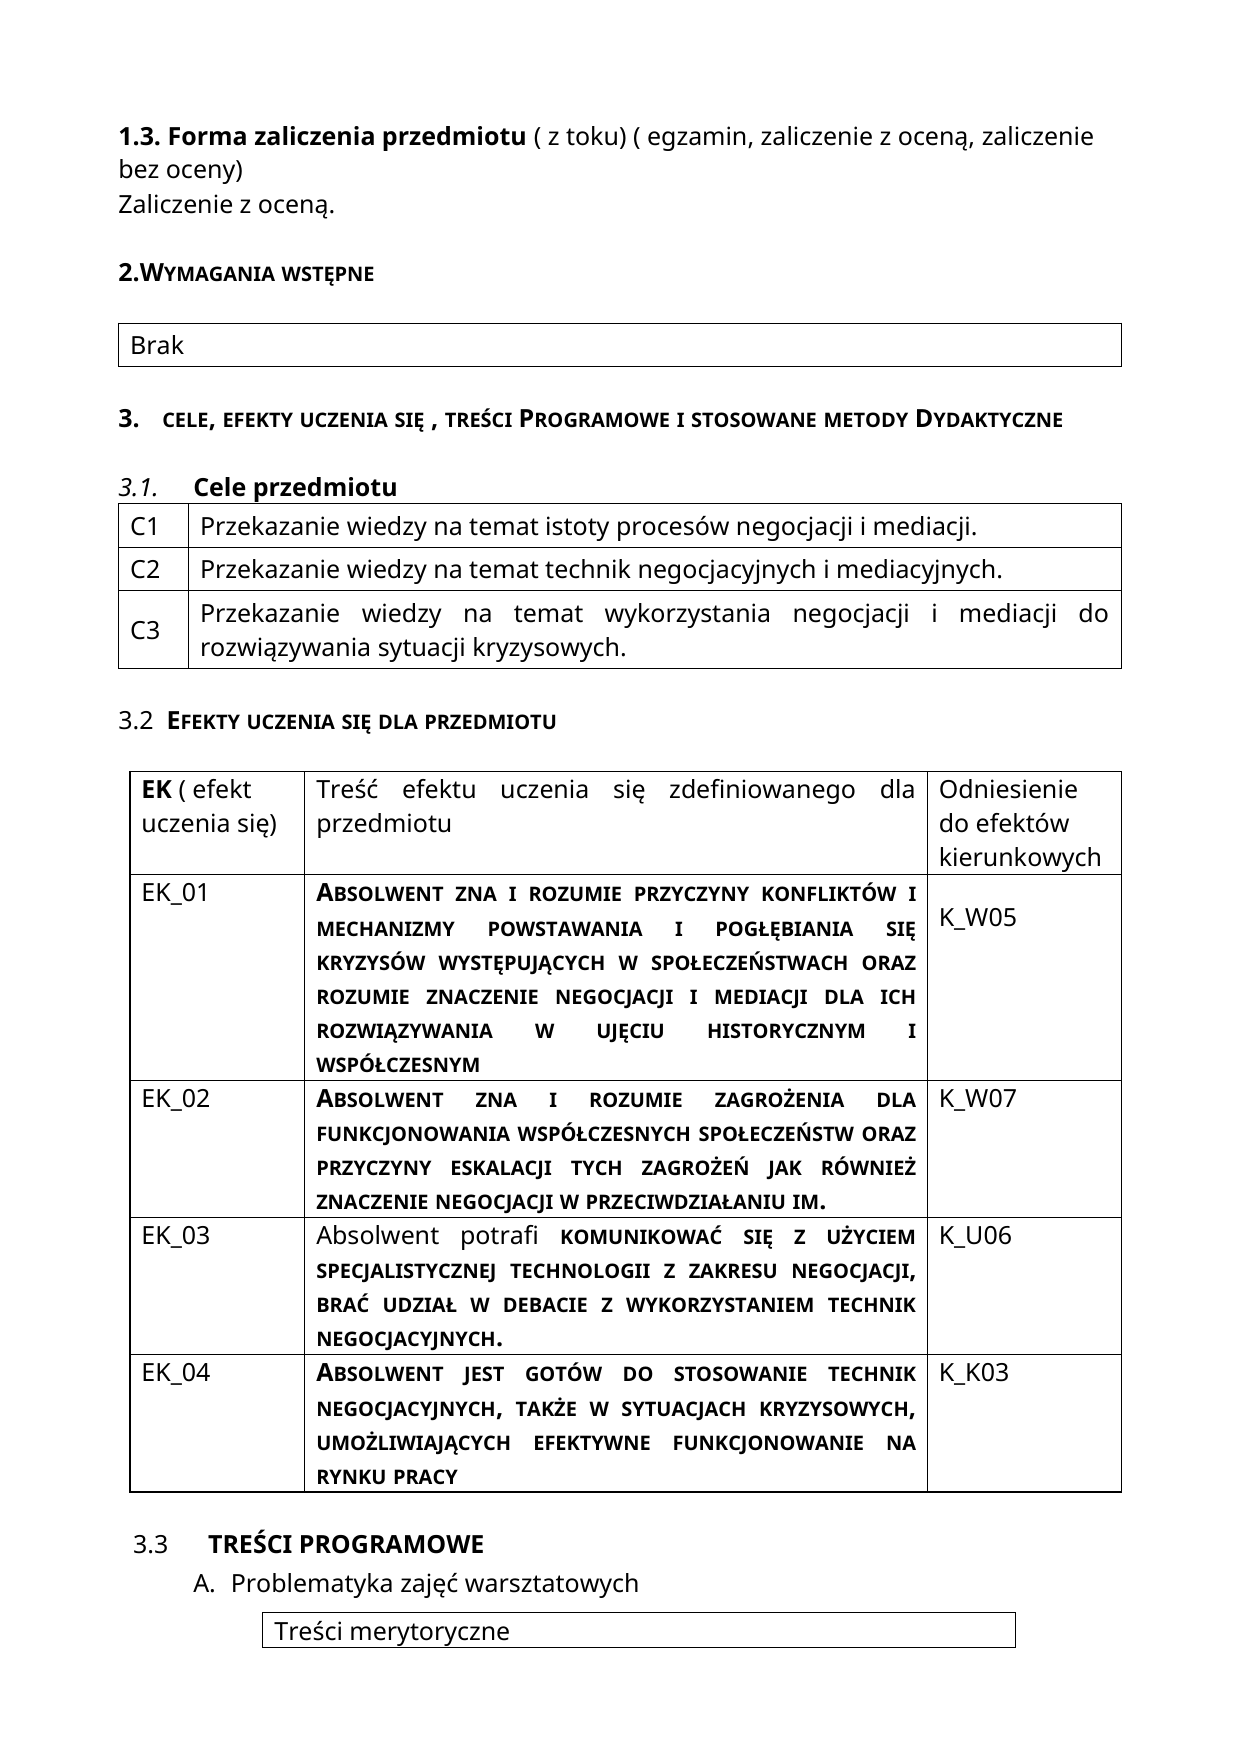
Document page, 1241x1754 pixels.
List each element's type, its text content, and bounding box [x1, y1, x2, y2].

table_cell K_W05 [928, 875, 1121, 1079]
text Zaliczenie z oceną. [118, 186, 1122, 220]
table_header Brak [119, 324, 1121, 366]
table_cell C2 [119, 548, 188, 590]
text 3.2 Efekty uczenia się dla przedmiotu [118, 703, 1122, 737]
list TREŚCI PROGRAMOWE [133, 1526, 1122, 1561]
table_header EK ( efekt uczenia się) [131, 772, 304, 874]
list Problematyka zajęć warsztatowych [193, 1566, 1122, 1600]
table_cell K_U06 [928, 1218, 1121, 1354]
text 1.3. Forma zaliczenia przedmiotu ( z toku) ( egzamin, zaliczenie z oceną, zaliczenie bez oceny) [118, 118, 1122, 186]
table_header Przekazanie wiedzy na temat istoty procesów negocjacji i mediacji. [189, 504, 1121, 547]
table_header Treść efektu uczenia się zdefiniowanego dla przedmiotu [305, 772, 927, 874]
table_header Odniesienie do efektów kierunkowych [928, 772, 1121, 874]
table_header Treści merytoryczne [263, 1613, 1015, 1647]
table_cell K_K03 [928, 1355, 1121, 1491]
table_cell EK_01 [131, 875, 304, 1079]
list Cele przedmiotu [118, 469, 1122, 503]
table_cell Przekazanie wiedzy na temat technik negocjacyjnych i mediacyjnych. [189, 548, 1121, 590]
table_cell Absolwent potrafi komunikować się z użyciem specjalistycznej technologii z zakresu negocjacji, brać udział w debacie z wykorzystaniem technik negocjacyjnych. [305, 1218, 927, 1354]
list cele, efekty uczenia się , treści Programowe i stosowane metody Dydaktyczne [118, 401, 1122, 435]
table_cell Absolwent zna i rozumie zagrożenia dla funkcjonowania współczesnych społeczeństw oraz przyczyny eskalacji tych zagrożeń jak również znaczenie negocjacji w przeciwdziałaniu im. [305, 1081, 927, 1217]
table_cell Przekazanie wiedzy na temat wykorzystania negocjacji i mediacji do rozwiązywania sytuacji kryzysowych. [189, 591, 1121, 668]
table_cell Absolwent jest gotów do stosowanie technik negocjacyjnych, także w sytuacjach kryzysowych, umożliwiających efektywne funkcjonowanie na rynku pracy [305, 1355, 927, 1491]
table_header C1 [119, 504, 188, 547]
table_cell C3 [119, 591, 188, 668]
table_cell EK_03 [131, 1218, 304, 1354]
text 2.Wymagania wstępne [118, 254, 1122, 288]
table_cell K_W07 [928, 1081, 1121, 1217]
table_cell Absolwent zna i rozumie przyczyny konfliktów i mechanizmy powstawania i pogłębiania się kryzysów występujących w społeczeństwach oraz rozumie znaczenie negocjacji i mediacji dla ich rozwiązywania w ujęciu historycznym i współczesnym [305, 875, 927, 1079]
table_cell EK_04 [131, 1355, 304, 1491]
table_cell EK_02 [131, 1081, 304, 1217]
